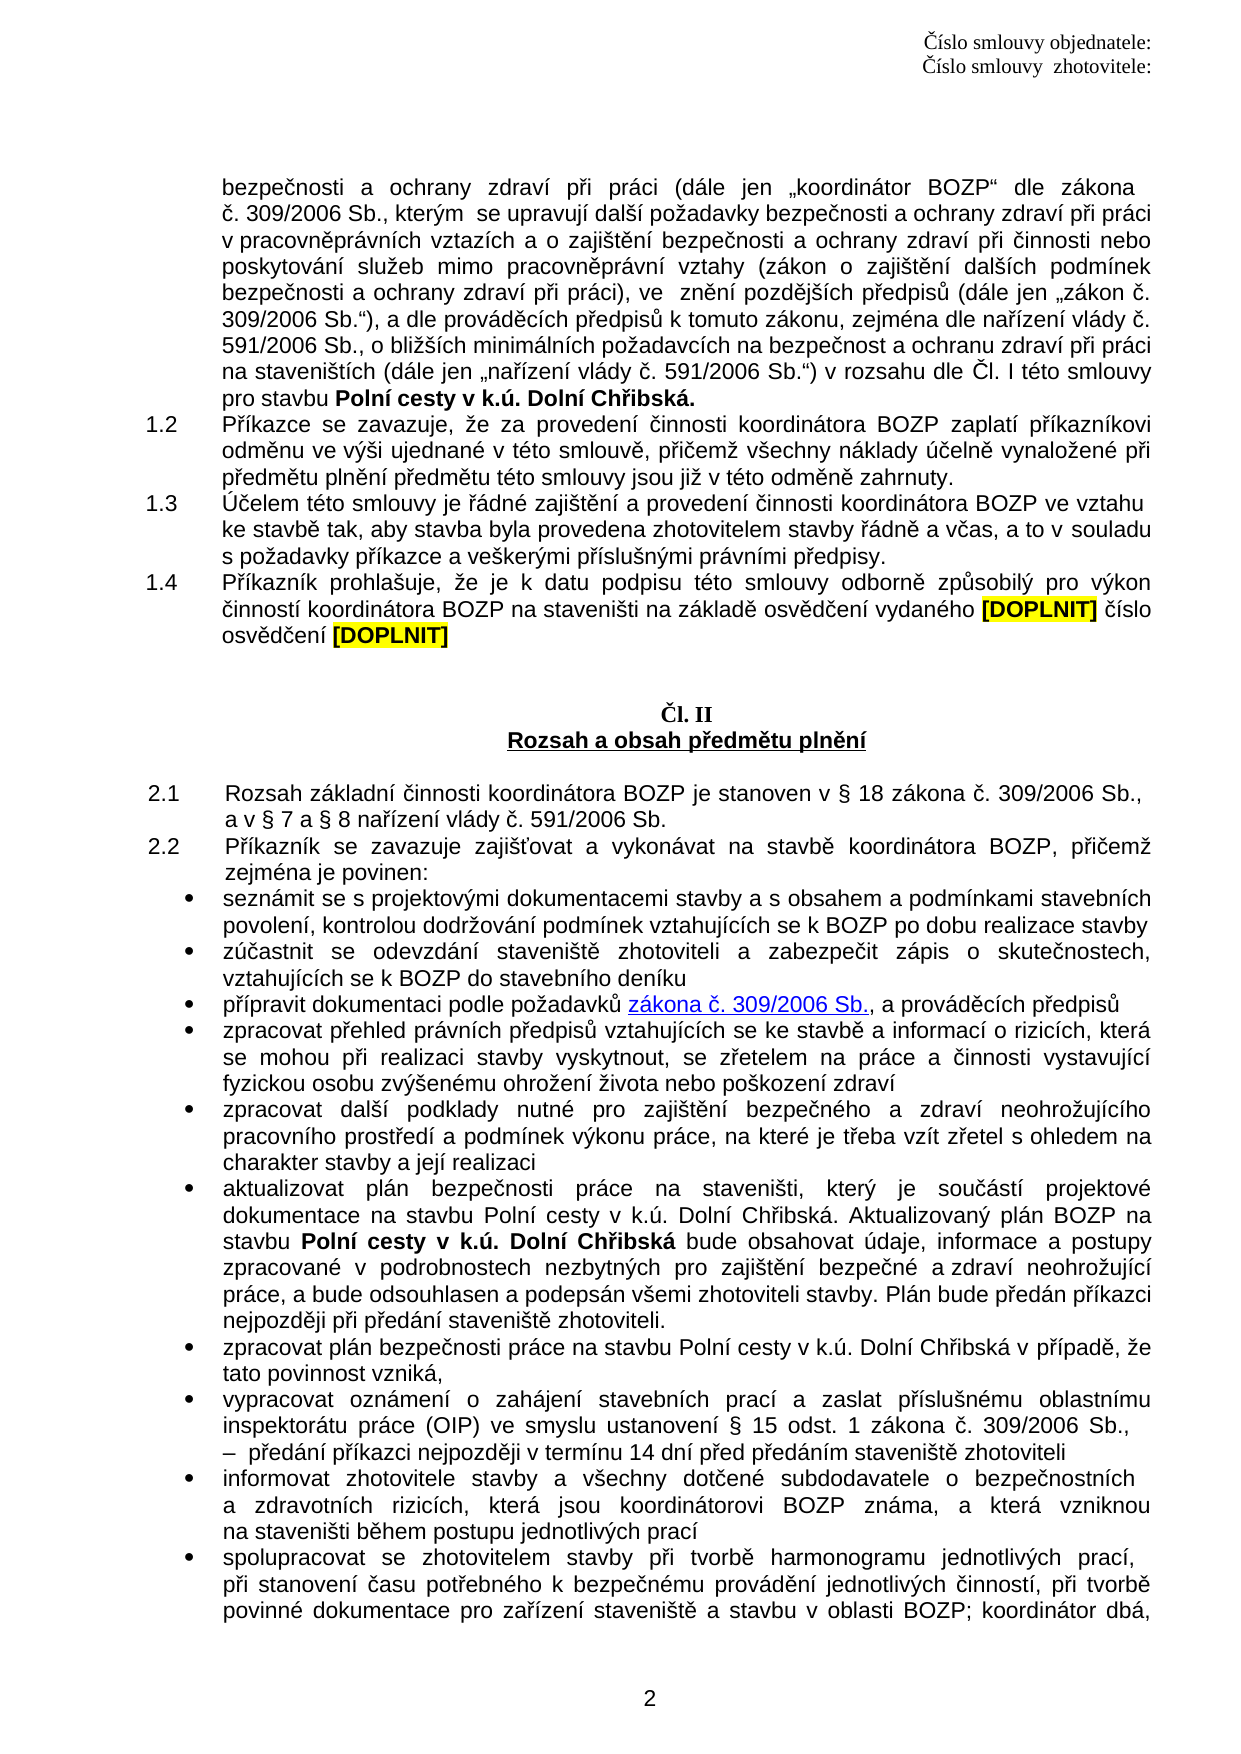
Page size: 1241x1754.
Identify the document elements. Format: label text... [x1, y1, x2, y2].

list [185, 1544, 1152, 1623]
list zpracovat další podklady nutné pro zajištění bezpečného a zdraví neohrožujícího pracovního prostředí a podmínek výkonu práce, na které je třeba vzít zřetel s ohledem na charakter stavby a její realizaci [185, 1096, 1152, 1175]
list zúčastnit se odevzdání staveniště zhotoviteli a zabezpečit zápis o skutečnostech, vztahujících se k BOZP do stavebního deníku [185, 938, 1152, 991]
list přípravit dokumentaci podle požadavků zákona č. 309/2006 Sb., a prováděcích předpisů [185, 991, 1152, 1017]
list Účelem této smlouvy je řádné zajištění a provedení činnosti koordinátora BOZP ve vztahu ke stavbě tak, aby stavba byla provedena zhotovitelem stavby řádně a včas, a to v souladu s požadavky příkazce a veškerými příslušnými právními předpisy. [177, 490, 1152, 569]
list zpracovat plán bezpečnosti práce na stavbu Polní cesty v k.ú. Dolní Chřibská v případě, že tato povinnost vzniká, [185, 1333, 1152, 1386]
list vypracovat oznámení o zahájení stavebních prací a zaslat příslušnému oblastnímu inspektorátu práce (OIP) ve smyslu ustanovení § 15 odst. 1 zákona č. 309/2006 Sb., – předání příkazci nejpozději v termínu 14 dní před předáním staveniště zhotoviteli [185, 1386, 1152, 1465]
list Rozsah základní činnosti koordinátora BOZP je stanoven v § 18 zákona č. 309/2006 Sb., a v § 7 a § 8 nařízení vlády č. 591/2006 Sb. [148, 780, 1152, 833]
list informovat zhotovitele stavby a všechny dotčené subdodavatele o bezpečnostních a zdravotních rizicích, která jsou koordinátorovi BOZP známa, a která vzniknou na staveništi během postupu jednotlivých prací [185, 1465, 1152, 1544]
list Rozsah a obsah předmětu plnění [222, 727, 1152, 754]
list Příkazník se zavazuje zajišťovat a vykonávat na stavbě koordinátora BOZP, přičemž zejména je povinen: [148, 833, 1152, 885]
list aktualizovat plán bezpečnosti práce na staveništi, který je součástí projektové dokumentace na stavbu Polní cesty v k.ú. Dolní Chřibská. Aktualizovaný plán BOZP na stavbu Polní cesty v k.ú. Dolní Chřibská bude obsahovat údaje, informace a postupy zpracované v podrobnostech nezbytných pro zajištění bezpečné a zdraví neohrožující práce, a bude odsouhlasen a podepsán všemi zhotoviteli stavby. Plán bude předán příkazci nejpozději při předání staveniště zhotoviteli. [185, 1175, 1152, 1333]
list I [222, 701, 1152, 727]
list Příkazce se zavazuje, že za provedení činnosti koordinátora BOZP zaplatí příkazníkovi odměnu ve výši ujednané v této smlouvě, přičemž všechny náklady účelně vynaložené při předmětu plnění předmětu této smlouvy jsou již v této odměně zahrnuty. [177, 411, 1152, 490]
list zpracovat přehled právních předpisů vztahujících se ke stavbě a informací o rizicích, která se mohou při realizaci stavby vyskytnout, se zřetelem na práce a činnosti vystavující fyzickou osobu zvýšenému ohrožení života nebo poškození zdraví [185, 1017, 1152, 1096]
list Příkazník prohlašuje, že je k datu podpisu této smlouvy odborně způsobilý pro výkon činností koordinátora BOZP na staveništi na základě osvědčení vydaného [DOPLNIT] číslo osvědčení [DOPLNIT] [177, 569, 1152, 648]
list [177, 174, 1152, 411]
list seznámit se s projektovými dokumentacemi stavby a s obsahem a podmínkami stavebních povolení, kontrolou dodržování podmínek vztahujících se k BOZP po dobu realizace stavby [185, 885, 1152, 938]
